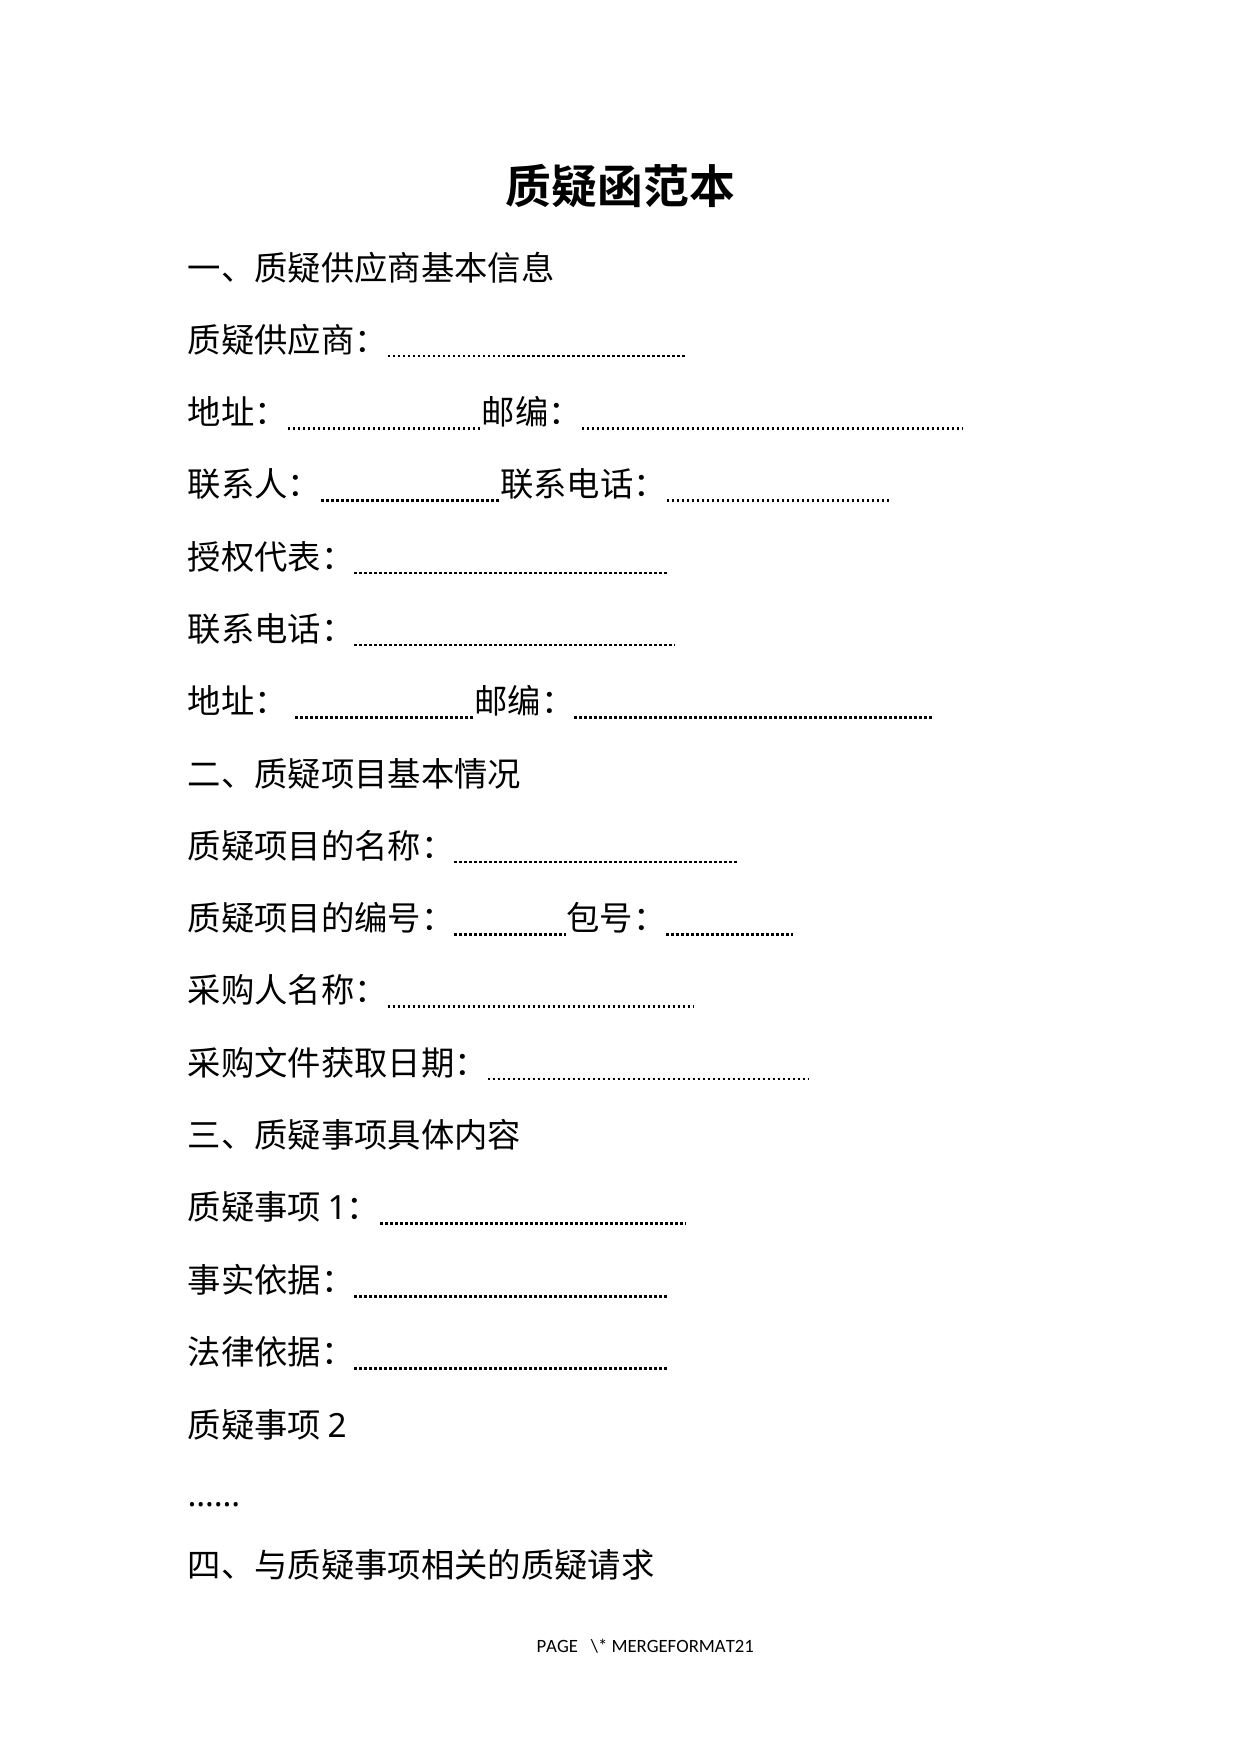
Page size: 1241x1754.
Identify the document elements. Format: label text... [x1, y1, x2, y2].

text 采购人名称： [187, 964, 1053, 1012]
text 地址： 邮编： [187, 675, 1053, 723]
text 地址： 邮编： [187, 386, 1053, 434]
text 三、质疑事项具体内容 [187, 1109, 1053, 1157]
text 采购文件获取日期： [187, 1037, 1053, 1085]
text 联系电话： [187, 603, 1053, 651]
text 二、质疑项目基本情况 [187, 747, 1053, 796]
text 事实依据： [187, 1254, 1053, 1302]
text 质疑项目的编号： 包号： [187, 892, 1053, 940]
text 质疑事项2 [187, 1398, 1053, 1447]
text 质疑项目的名称： [187, 820, 1053, 868]
text 一、质疑供应商基本信息 [187, 241, 1053, 289]
text 质疑函范本 [187, 150, 1053, 216]
text 授权代表： [187, 531, 1053, 579]
text 法律依据： [187, 1326, 1053, 1374]
text 质疑事项1： [187, 1181, 1053, 1229]
text 四、与质疑事项相关的质疑请求 [187, 1539, 1053, 1587]
text 质疑供应商： [187, 314, 1053, 362]
text …… [187, 1471, 1053, 1516]
text 联系人： 联系电话： [187, 458, 1053, 506]
